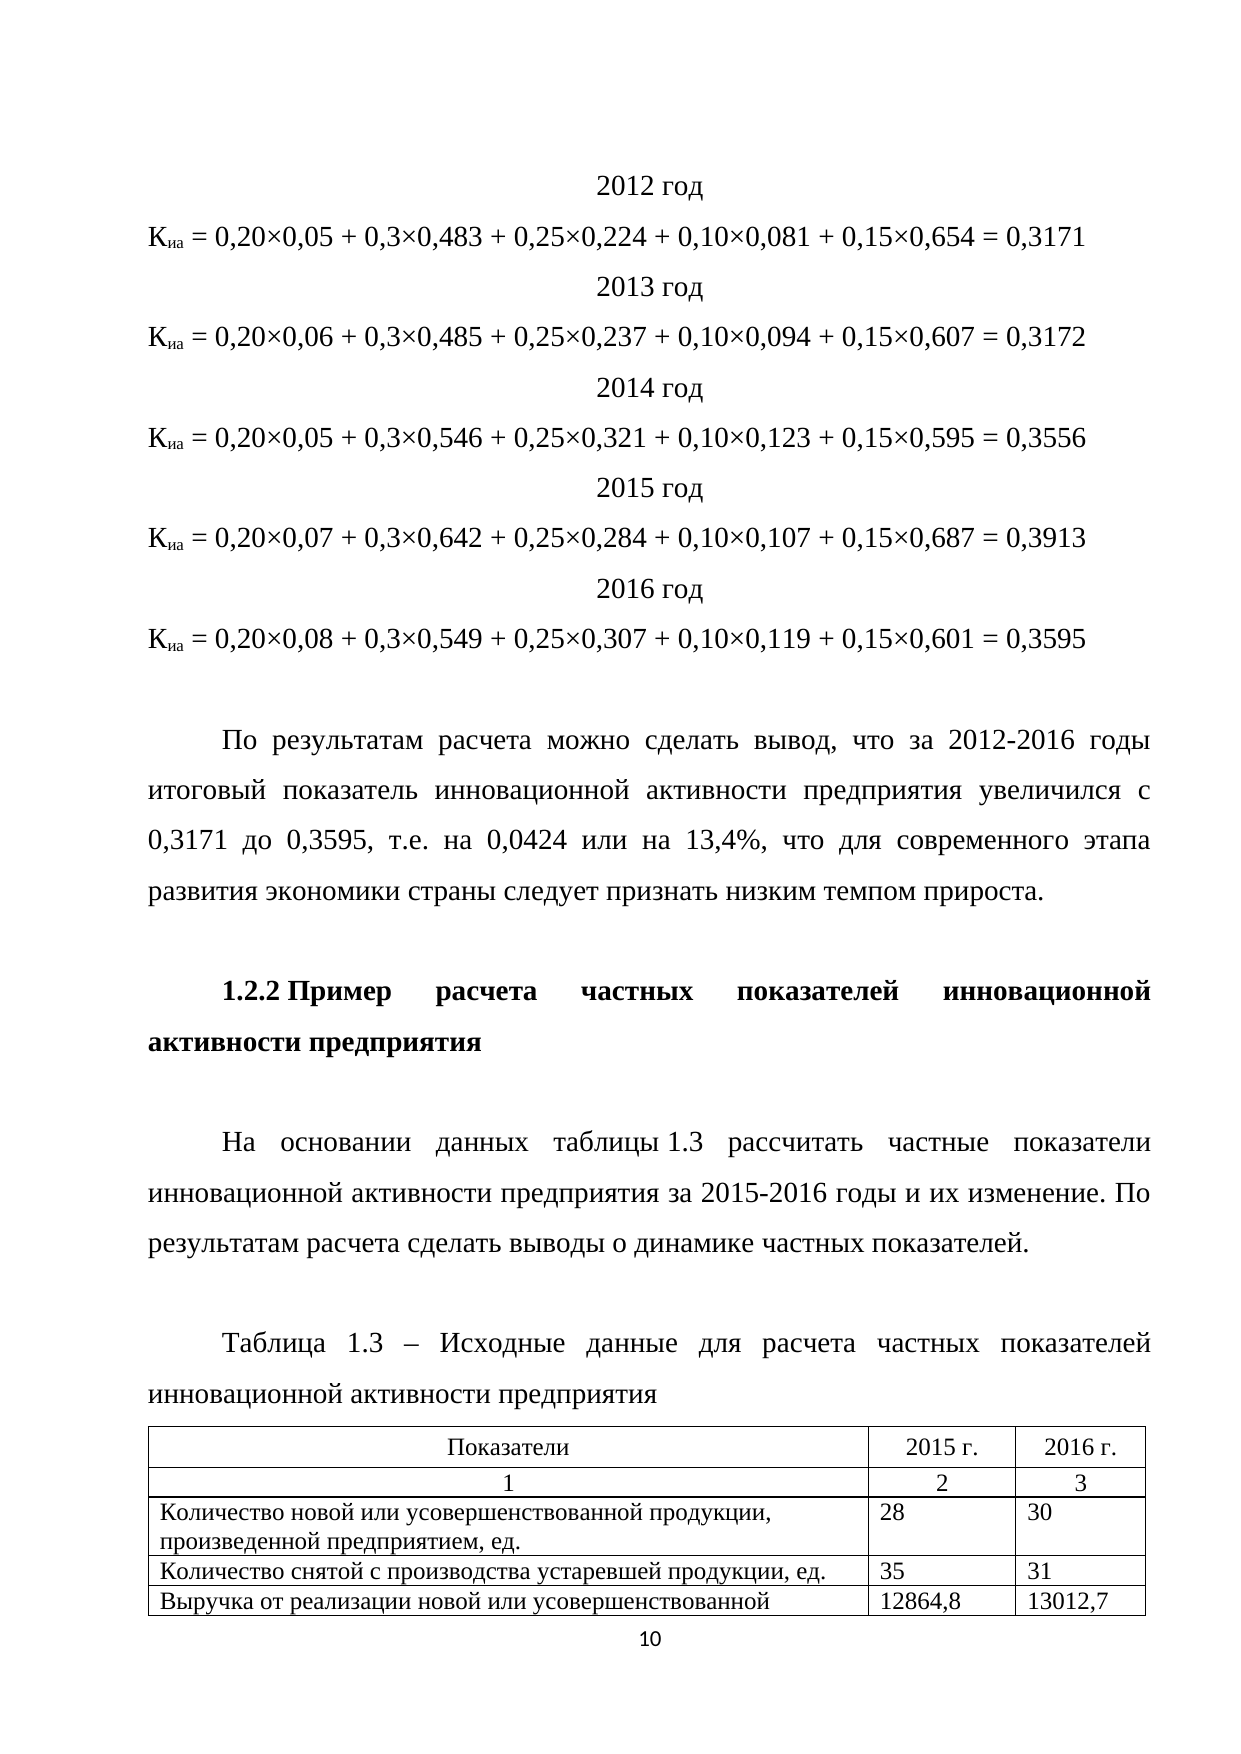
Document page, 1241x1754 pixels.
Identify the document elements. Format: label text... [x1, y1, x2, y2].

text 2015 год [148, 470, 1152, 504]
table_cell 13012,7 [1016, 1586, 1145, 1614]
text Киа = 0,20×0,07 + 0,3×0,642 + 0,25×0,284 + 0,10×0,107 + 0,15×0,687 = 0,3913 [148, 521, 1152, 554]
table_header Показатели [149, 1427, 868, 1467]
text 2016 год [148, 571, 1152, 604]
table_cell 2 [869, 1468, 1015, 1496]
text Киа = 0,20×0,06 + 0,3×0,485 + 0,25×0,237 + 0,10×0,094 + 0,15×0,607 = 0,3172 [148, 319, 1152, 353]
text 2014 год [148, 370, 1152, 403]
table_header 2015 г. [869, 1427, 1015, 1467]
table_cell Количество снятой с производства устаревшей продукции, ед. [149, 1556, 868, 1585]
text Киа = 0,20×0,05 + 0,3×0,546 + 0,25×0,321 + 0,10×0,123 + 0,15×0,595 = 0,3556 [148, 420, 1152, 453]
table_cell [149, 1586, 868, 1614]
table_cell 12864,8 [869, 1586, 1015, 1614]
text 1.2.2 Пример расчета частных показателей инновационной активности предприятия [148, 973, 1152, 1057]
text На основании данных таблицы 1.3 рассчитать частные показатели инновационной активности предприятия за 2015-2016 годы и их изменение. По результатам расчета сделать выводы о динамике частных показателей. [148, 1124, 1152, 1258]
text По результатам расчета можно сделать вывод, что за 2012-2016 годы итоговый показатель инновационной активности предприятия увеличился с 0,3171 до 0,3595, т.е. на 0,0424 или на 13,4%, что для современного этапа развития экономики страны следует признать низким темпом прироста. [148, 722, 1152, 906]
table_cell 3 [1016, 1468, 1145, 1496]
text 2013 год [148, 269, 1152, 303]
table_header 2016 г. [1016, 1427, 1145, 1467]
table_cell Количество новой или усовершенствованной продукции, произведенной предприятием, ед. [149, 1498, 868, 1555]
table_cell 28 [869, 1498, 1015, 1555]
table_cell 1 [149, 1468, 868, 1496]
text Киа = 0,20×0,08 + 0,3×0,549 + 0,25×0,307 + 0,10×0,119 + 0,15×0,601 = 0,3595 [148, 621, 1152, 655]
text 2012 год [148, 168, 1152, 202]
text Киа = 0,20×0,05 + 0,3×0,483 + 0,25×0,224 + 0,10×0,081 + 0,15×0,654 = 0,3171 [148, 219, 1152, 252]
text Таблица 1.3 – Исходные данные для расчета частных показателей инновационной активности предприятия [148, 1326, 1152, 1409]
table_cell 30 [1016, 1498, 1145, 1555]
table_cell 31 [1016, 1556, 1145, 1585]
table_cell 35 [869, 1556, 1015, 1585]
